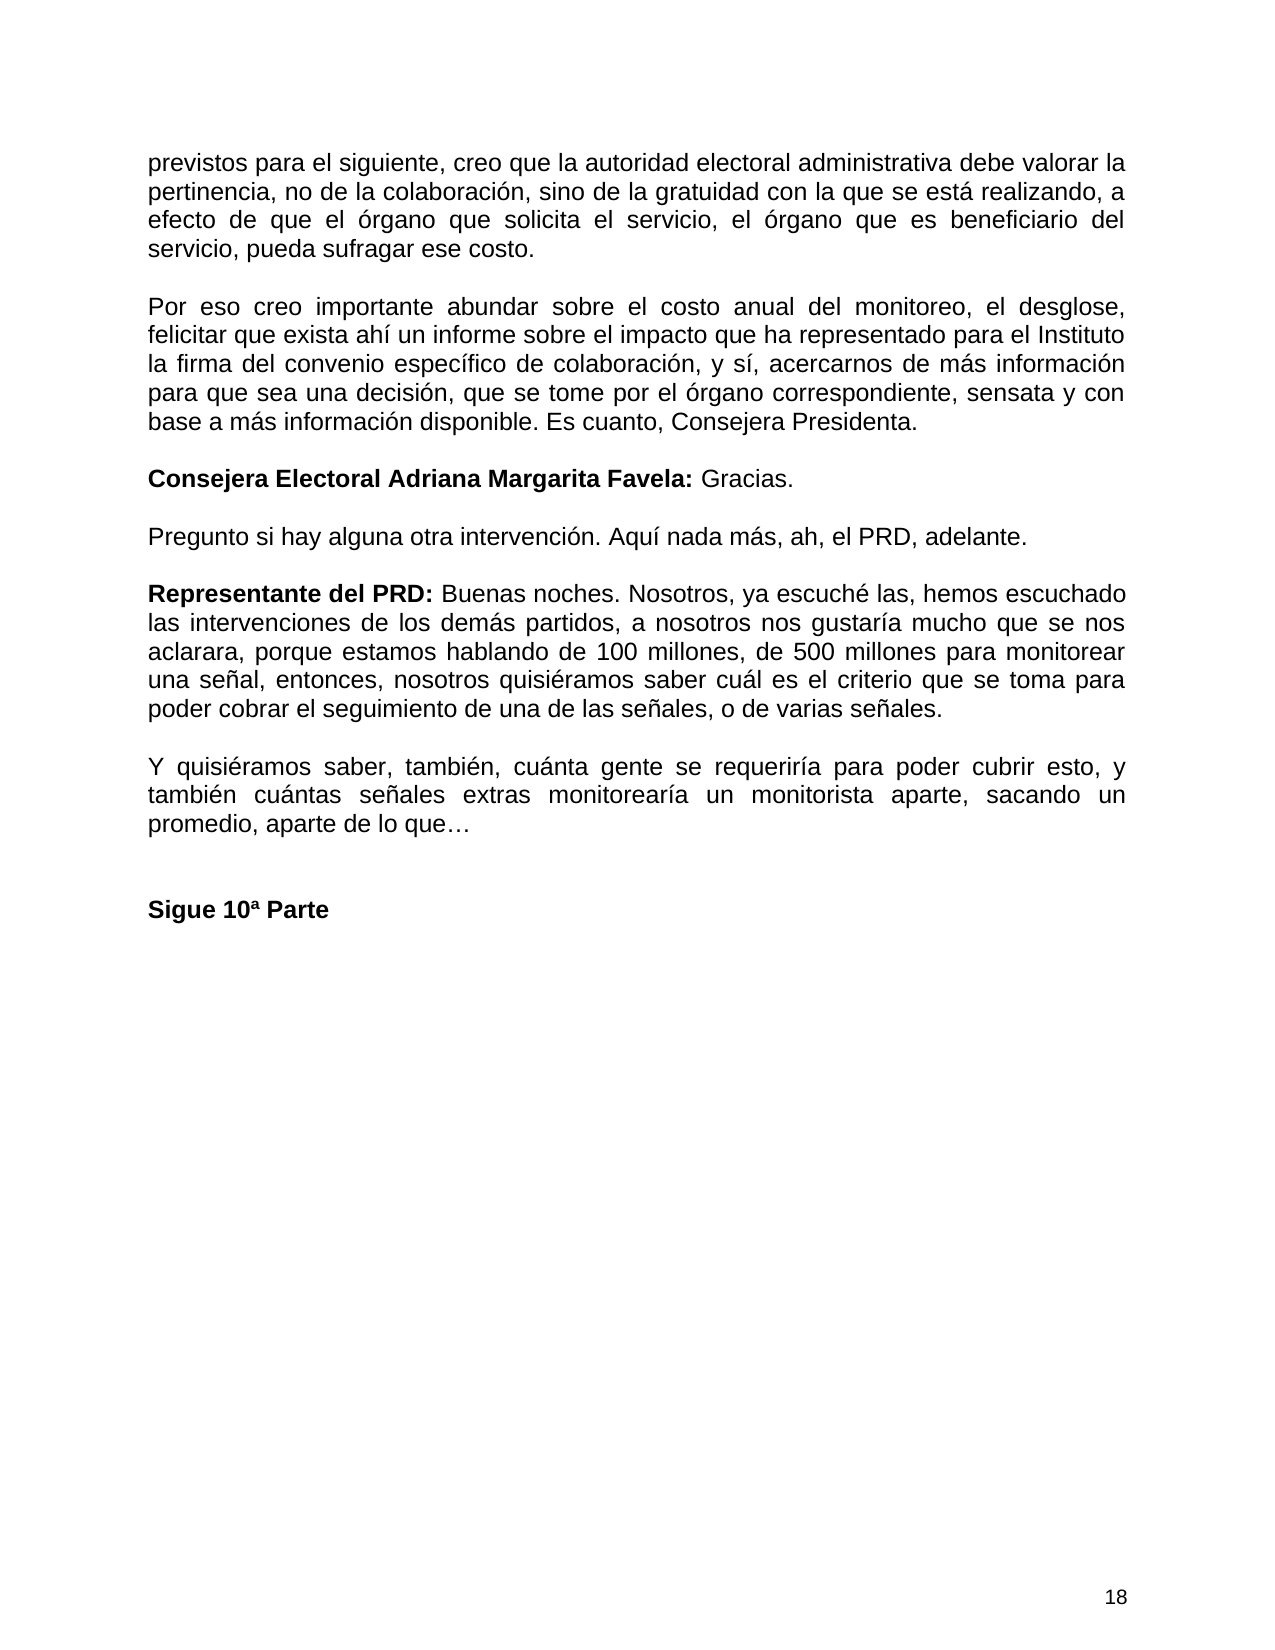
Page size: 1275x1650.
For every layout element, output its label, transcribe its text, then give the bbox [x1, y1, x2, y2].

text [148, 148, 1127, 263]
text Sigue 10ª Parte [148, 895, 1127, 924]
text Pregunto si hay alguna otra intervención. Aquí nada más, ah, el PRD, adelante. [148, 521, 1127, 550]
text Representante del PRD: Buenas noches. Nosotros, ya escuché las, hemos escuchado las intervenciones de los demás partidos, a nosotros nos gustaría mucho que se nos aclarara, porque estamos hablando de 100 millones, de 500 millones para monitorear una señal, entonces, nosotros quisiéramos saber cuál es el criterio que se toma para poder cobrar el seguimiento de una de las señales, o de varias señales. [148, 579, 1127, 723]
text Por eso creo importante abundar sobre el costo anual del monitoreo, el desglose, felicitar que exista ahí un informe sobre el impacto que ha representado para el Instituto la firma del convenio específico de colaboración, y sí, acercarnos de más información para que sea una decisión, que se tome por el órgano correspondiente, sensata y con base a más información disponible. Es cuanto, Consejera Presidenta. [148, 291, 1127, 435]
text Y quisiéramos saber, también, cuánta gente se requeriría para poder cubrir esto, y también cuántas señales extras monitorearía un monitorista aparte, sacando un promedio, aparte de lo que… [148, 751, 1127, 838]
text Consejera Electoral Adriana Margarita Favela: Gracias. [148, 464, 1127, 493]
